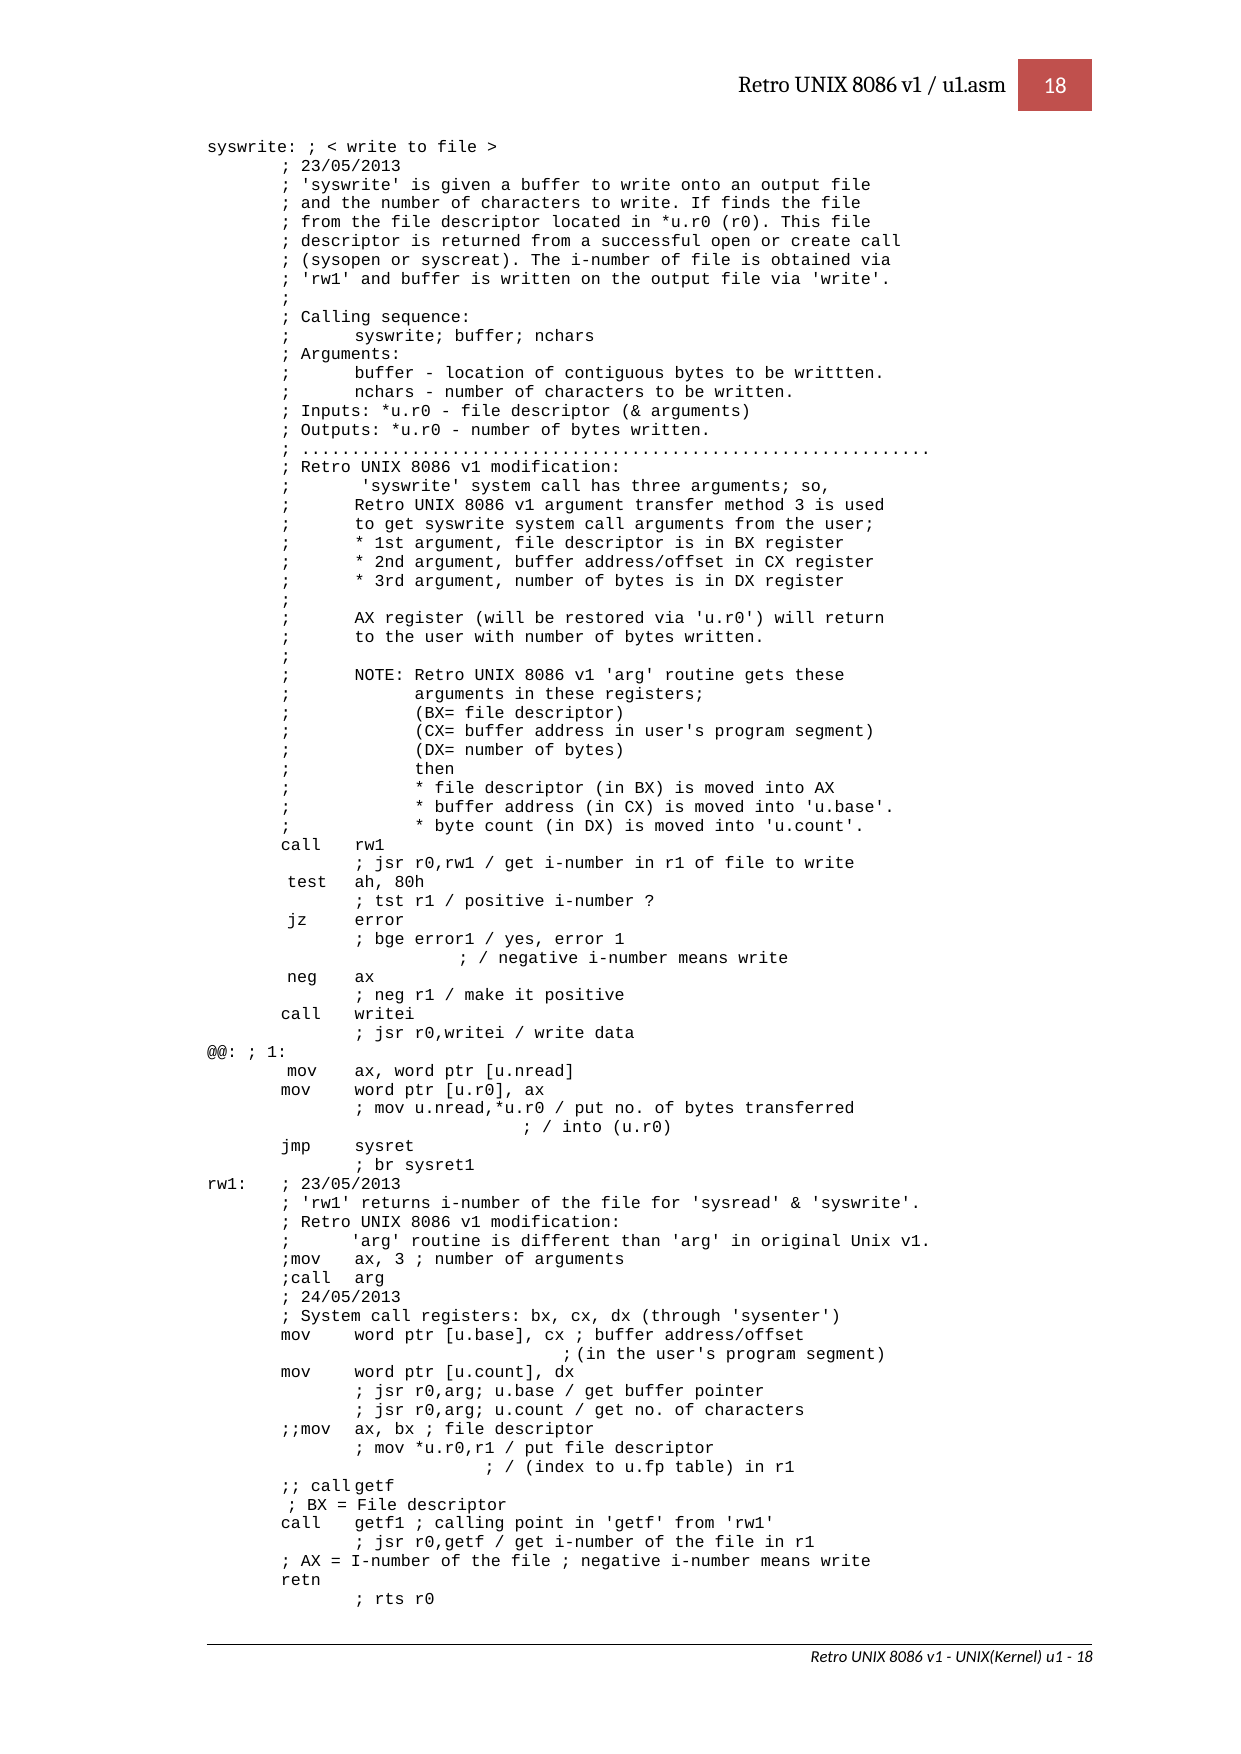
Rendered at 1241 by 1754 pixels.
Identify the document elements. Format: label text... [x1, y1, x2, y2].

text ; Retro UNIX 8086 v1 modification: [207, 1213, 1092, 1232]
text ; jsr r0,getf / get i-number of the file in r1 [207, 1534, 1092, 1553]
text neg ax [207, 968, 1092, 987]
text ; descriptor is returned from a successful open or create call [207, 233, 1092, 252]
text ; / (index to u.fp table) in r1 [207, 1458, 1092, 1477]
text ; 23/05/2013 [207, 157, 1092, 176]
text ;call arg [207, 1270, 1092, 1289]
text ; / negative i-number means write [207, 949, 1092, 968]
text ; mov *u.r0,r1 / put file descriptor [207, 1439, 1092, 1458]
text retn [207, 1571, 1092, 1590]
text call writei [207, 1006, 1092, 1025]
text ; (BX= file descriptor) [207, 704, 1092, 723]
text ; (CX= buffer address in user's program segment) [207, 723, 1092, 742]
text ; ............................................................... [207, 440, 1092, 459]
text ; then [207, 761, 1092, 779]
text ; to the user with number of bytes written. [207, 629, 1092, 648]
text ; Calling sequence: [207, 308, 1092, 327]
text ; neg r1 / make it positive [207, 987, 1092, 1006]
text ; nchars - number of characters to be written. [207, 384, 1092, 402]
text ; 'arg' routine is different than 'arg' in original Unix v1. [207, 1232, 1092, 1251]
text ; from the file descriptor located in *u.r0 (r0). This file [207, 214, 1092, 233]
text call getf1 ; calling point in 'getf' from 'rw1' [207, 1515, 1092, 1534]
text ; 'syswrite' system call has three arguments; so, [207, 478, 1092, 497]
text test ah, 80h [207, 874, 1092, 893]
text ; syswrite; buffer; nchars [207, 327, 1092, 346]
text ; Retro UNIX 8086 v1 argument transfer method 3 is used [207, 497, 1092, 516]
text @@: ; 1: [207, 1043, 1092, 1062]
text ; tst r1 / positive i-number ? [207, 893, 1092, 912]
text ; AX register (will be restored via 'u.r0') will return [207, 610, 1092, 629]
text ; * 2nd argument, buffer address/offset in CX register [207, 553, 1092, 572]
text ; / into (u.r0) [207, 1119, 1092, 1138]
text ; [207, 289, 1092, 308]
text ; * 1st argument, file descriptor is in BX register [207, 534, 1092, 553]
text ; BX = File descriptor [207, 1496, 1092, 1515]
text ; (DX= number of bytes) [207, 742, 1092, 761]
text ; [207, 591, 1092, 610]
text ; Outputs: *u.r0 - number of bytes written. [207, 421, 1092, 440]
text mov word ptr [u.r0], ax [207, 1081, 1092, 1100]
text ; jsr r0,rw1 / get i-number in r1 of file to write [207, 855, 1092, 874]
text ;; call getf [207, 1477, 1092, 1496]
text ; System call registers: bx, cx, dx (through 'sysenter') [207, 1307, 1092, 1326]
text ; arguments in these registers; [207, 685, 1092, 704]
text ; (in the user's program segment) [207, 1345, 1092, 1364]
text jz error [207, 912, 1092, 930]
text ; * file descriptor (in BX) is moved into AX [207, 779, 1092, 798]
text ; Retro UNIX 8086 v1 modification: [207, 459, 1092, 478]
text ;;mov ax, bx ; file descriptor [207, 1421, 1092, 1439]
text ; [207, 648, 1092, 666]
text ; AX = I-number of the file ; negative i-number means write [207, 1553, 1092, 1571]
text ; 'rw1' and buffer is written on the output file via 'write'. [207, 271, 1092, 289]
text ; NOTE: Retro UNIX 8086 v1 'arg' routine gets these [207, 666, 1092, 685]
text ; Arguments: [207, 346, 1092, 365]
text ; * byte count (in DX) is moved into 'u.count'. [207, 817, 1092, 836]
text ; * buffer address (in CX) is moved into 'u.base'. [207, 798, 1092, 817]
text mov word ptr [u.count], dx [207, 1364, 1092, 1383]
text call rw1 [207, 836, 1092, 855]
text ; bge error1 / yes, error 1 [207, 930, 1092, 949]
text ; br sysret1 [207, 1157, 1092, 1176]
text ; buffer - location of contiguous bytes to be writtten. [207, 365, 1092, 384]
text ; (sysopen or syscreat). The i-number of file is obtained via [207, 252, 1092, 271]
text ; to get syswrite system call arguments from the user; [207, 516, 1092, 534]
text rw1: ; 23/05/2013 [207, 1176, 1092, 1194]
text ; 24/05/2013 [207, 1289, 1092, 1307]
text ; * 3rd argument, number of bytes is in DX register [207, 572, 1092, 591]
text ; rts r0 [207, 1590, 1092, 1609]
text ; jsr r0,writei / write data [207, 1025, 1092, 1043]
text ;mov ax, 3 ; number of arguments [207, 1251, 1092, 1270]
text ; Inputs: *u.r0 - file descriptor (& arguments) [207, 402, 1092, 421]
text ; jsr r0,arg; u.base / get buffer pointer [207, 1383, 1092, 1402]
text ; jsr r0,arg; u.count / get no. of characters [207, 1402, 1092, 1421]
text syswrite: ; < write to file > [207, 138, 1092, 157]
text ; 'rw1' returns i-number of the file for 'sysread' & 'syswrite'. [207, 1194, 1092, 1213]
text jmp sysret [207, 1138, 1092, 1157]
text mov ax, word ptr [u.nread] [207, 1062, 1092, 1081]
text ; 'syswrite' is given a buffer to write onto an output file [207, 176, 1092, 195]
text ; and the number of characters to write. If finds the file [207, 195, 1092, 214]
text ; mov u.nread,*u.r0 / put no. of bytes transferred [207, 1100, 1092, 1119]
text mov word ptr [u.base], cx ; buffer address/offset [207, 1326, 1092, 1345]
